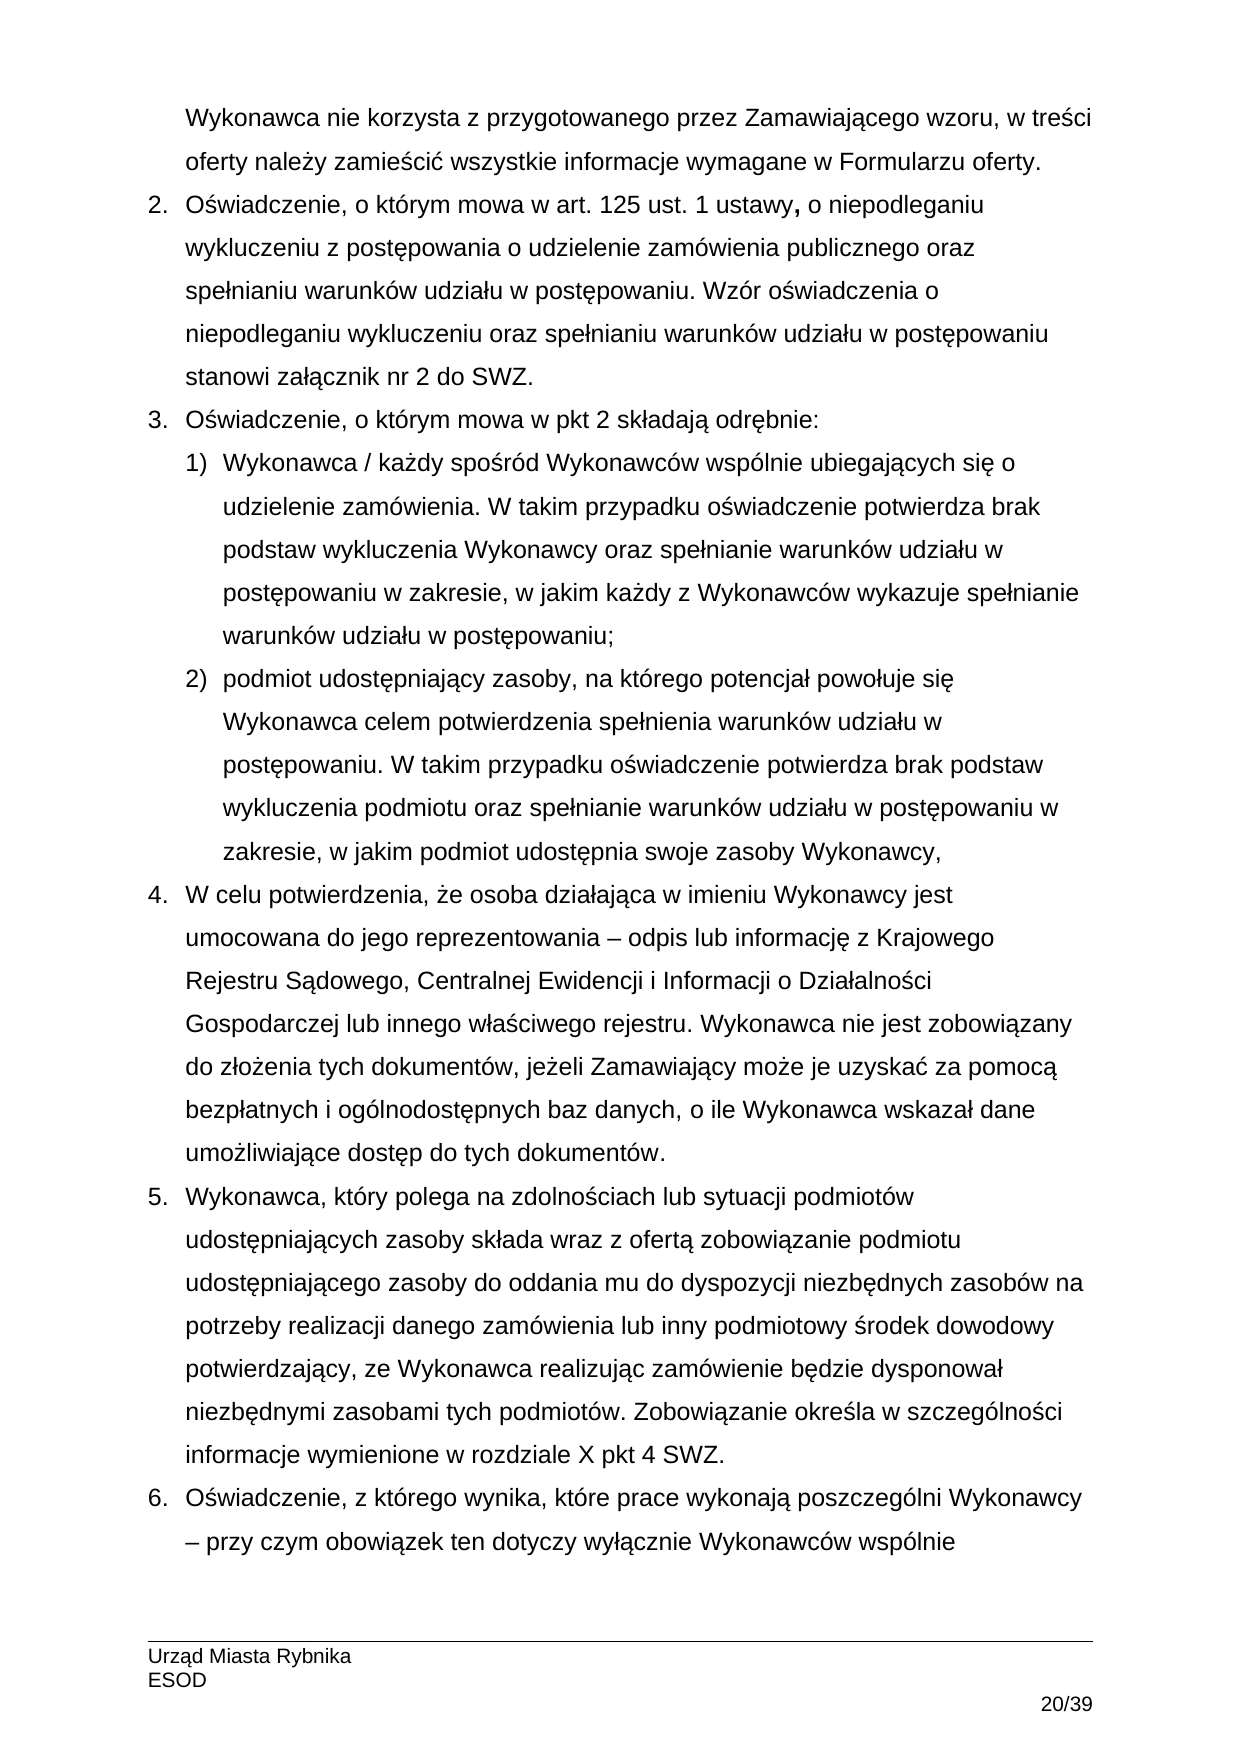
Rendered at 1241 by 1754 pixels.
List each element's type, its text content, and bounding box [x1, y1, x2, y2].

list Wykonawca / każdy spośród Wykonawców wspólnie ubiegających się o udzielenie zamówienia. W takim przypadku oświadczenie potwierdza brak podstaw wykluczenia Wykonawcy oraz spełnianie warunków udziału w postępowaniu w zakresie, w jakim każdy z Wykonawców wykazuje spełnianie warunków udziału w postępowaniu; [185, 448, 1093, 650]
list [148, 103, 1093, 175]
list W celu potwierdzenia, że osoba działająca w imieniu Wykonawcy jest umocowana do jego reprezentowania – odpis lub informację z Krajowego Rejestru Sądowego, Centralnej Ewidencji i Informacji o Działalności Gospodarczej lub innego właściwego rejestru. Wykonawca nie jest zobowiązany do złożenia tych dokumentów, jeżeli Zamawiający może je uzyskać za pomocą bezpłatnych i ogólnodostępnych baz danych, o ile Wykonawca wskazał dane umożliwiające dostęp do tych dokumentów. [148, 880, 1093, 1167]
list podmiot udostępniający zasoby, na którego potencjał powołuje się Wykonawca celem potwierdzenia spełnienia warunków udziału w postępowaniu. W takim przypadku oświadczenie potwierdza brak podstaw wykluczenia podmiotu oraz spełnianie warunków udziału w postępowaniu w zakresie, w jakim podmiot udostępnia swoje zasoby Wykonawcy, [185, 664, 1093, 865]
list Oświadczenie, o którym mowa w pkt 2 składają odrębnie: [148, 405, 1093, 434]
list Wykonawca, który polega na zdolnościach lub sytuacji podmiotów udostępniających zasoby składa wraz z ofertą zobowiązanie podmiotu udostępniającego zasoby do oddania mu do dyspozycji niezbędnych zasobów na potrzeby realizacji danego zamówienia lub inny podmiotowy środek dowodowy potwierdzający, ze Wykonawca realizując zamówienie będzie dysponował niezbędnymi zasobami tych podmiotów. Zobowiązanie określa w szczególności informacje wymienione w rozdziale X pkt 4 SWZ. [148, 1182, 1093, 1469]
list Oświadczenie, o którym mowa w art. 125 ust. 1 ustawy, o niepodleganiu wykluczeniu z postępowania o udzielenie zamówienia publicznego oraz spełnianiu warunków udziału w postępowaniu. Wzór oświadczenia o niepodleganiu wykluczeniu oraz spełnianiu warunków udziału w postępowaniu stanowi załącznik nr 2 do SWZ. [148, 190, 1093, 391]
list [148, 1483, 1093, 1555]
